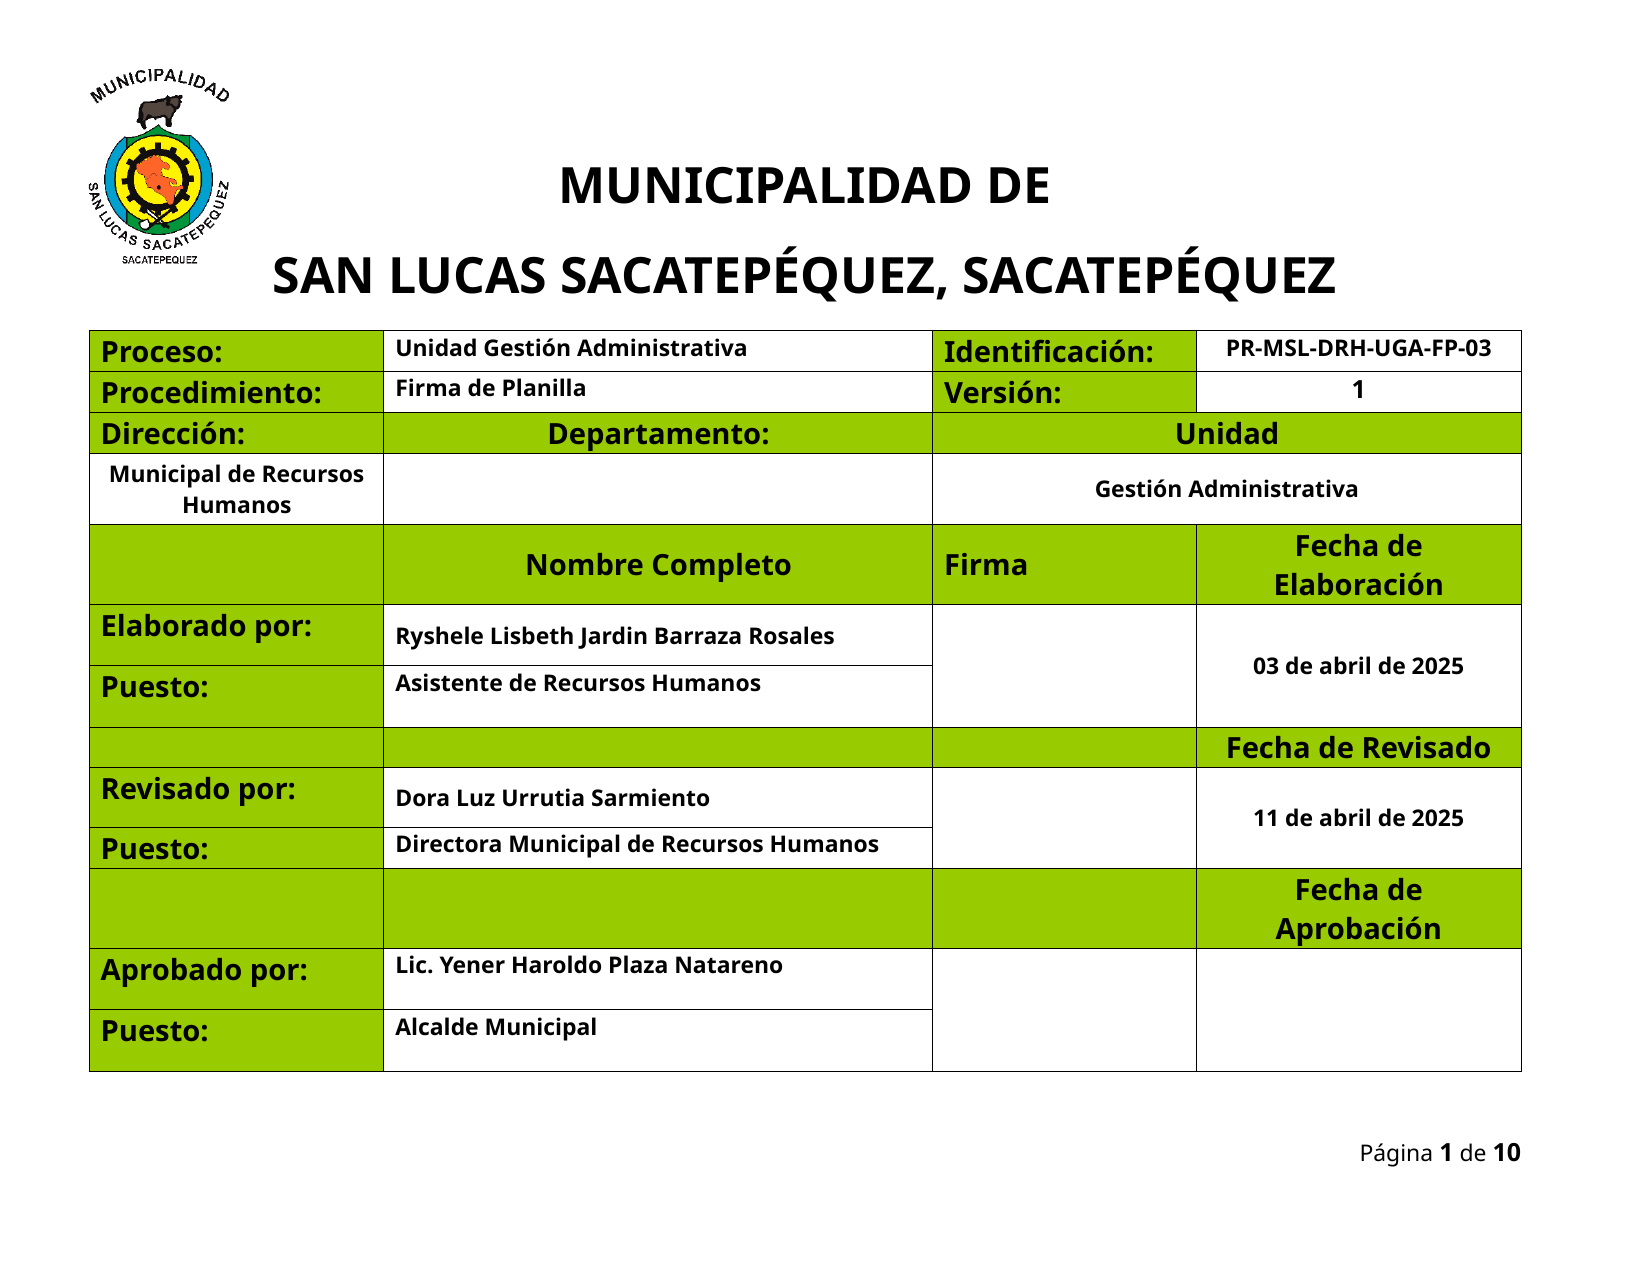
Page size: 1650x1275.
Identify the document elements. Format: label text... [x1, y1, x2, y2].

picture [88, 69, 229, 264]
table_cell Firma de Planilla [384, 372, 932, 412]
table_cell Lic. Yener Haroldo Plaza Natareno [384, 949, 932, 1009]
table_cell [1197, 949, 1521, 1071]
table_cell [933, 768, 1196, 868]
table_cell Dora Luz Urrutia Sarmiento [384, 768, 932, 827]
table_cell Departamento: [384, 413, 932, 453]
table_cell Revisado por: [90, 768, 383, 827]
table_cell [933, 728, 1196, 767]
table_cell Alcalde Municipal [384, 1010, 932, 1071]
table_cell [933, 949, 1196, 1071]
table_header PR-MSL-DRH-UGA-FP-03 [1197, 331, 1521, 371]
table_header Proceso: [90, 331, 383, 371]
table_cell 03 de abril de 2025 [1197, 605, 1521, 727]
table_cell [933, 869, 1196, 948]
table_cell Municipal de Recursos Humanos [90, 454, 383, 524]
table_cell Ryshele Lisbeth Jardin Barraza Rosales [384, 605, 932, 665]
table_cell Directora Municipal de Recursos Humanos [384, 828, 932, 868]
table_cell Puesto: [90, 828, 383, 868]
table_cell Puesto: [90, 1010, 383, 1071]
table_cell Asistente de Recursos Humanos [384, 666, 932, 727]
table_cell Dirección: [90, 413, 383, 453]
table_cell 1 [1197, 372, 1521, 412]
table_cell Fecha de Aprobación [1197, 869, 1521, 948]
table_cell Procedimiento: [90, 372, 383, 412]
text MUNICIPALIDAD DE [89, 150, 1521, 218]
text SAN LUCAS SACATEPÉQUEZ, SACATEPÉQUEZ [89, 240, 1521, 308]
table_cell Fecha de Revisado [1197, 728, 1521, 767]
table_cell [90, 869, 383, 948]
table_cell [384, 869, 932, 948]
table_header Unidad Gestión Administrativa [384, 331, 932, 371]
table_cell [384, 454, 932, 524]
table_cell Nombre Completo [384, 525, 932, 604]
table_header Identificación: [933, 331, 1196, 371]
table_cell [384, 728, 932, 767]
table_cell Gestión Administrativa [933, 454, 1521, 524]
table_cell Unidad [933, 413, 1521, 453]
table_cell Puesto: [90, 666, 383, 727]
table_cell Aprobado por: [90, 949, 383, 1009]
table_cell Elaborado por: [90, 605, 383, 665]
table_cell [933, 605, 1196, 727]
table_cell [90, 728, 383, 767]
table_cell Versión: [933, 372, 1196, 412]
table_cell Fecha de Elaboración [1197, 525, 1521, 604]
table_cell 11 de abril de 2025 [1197, 768, 1521, 868]
table_cell Firma [933, 525, 1196, 604]
table_cell [90, 525, 383, 604]
